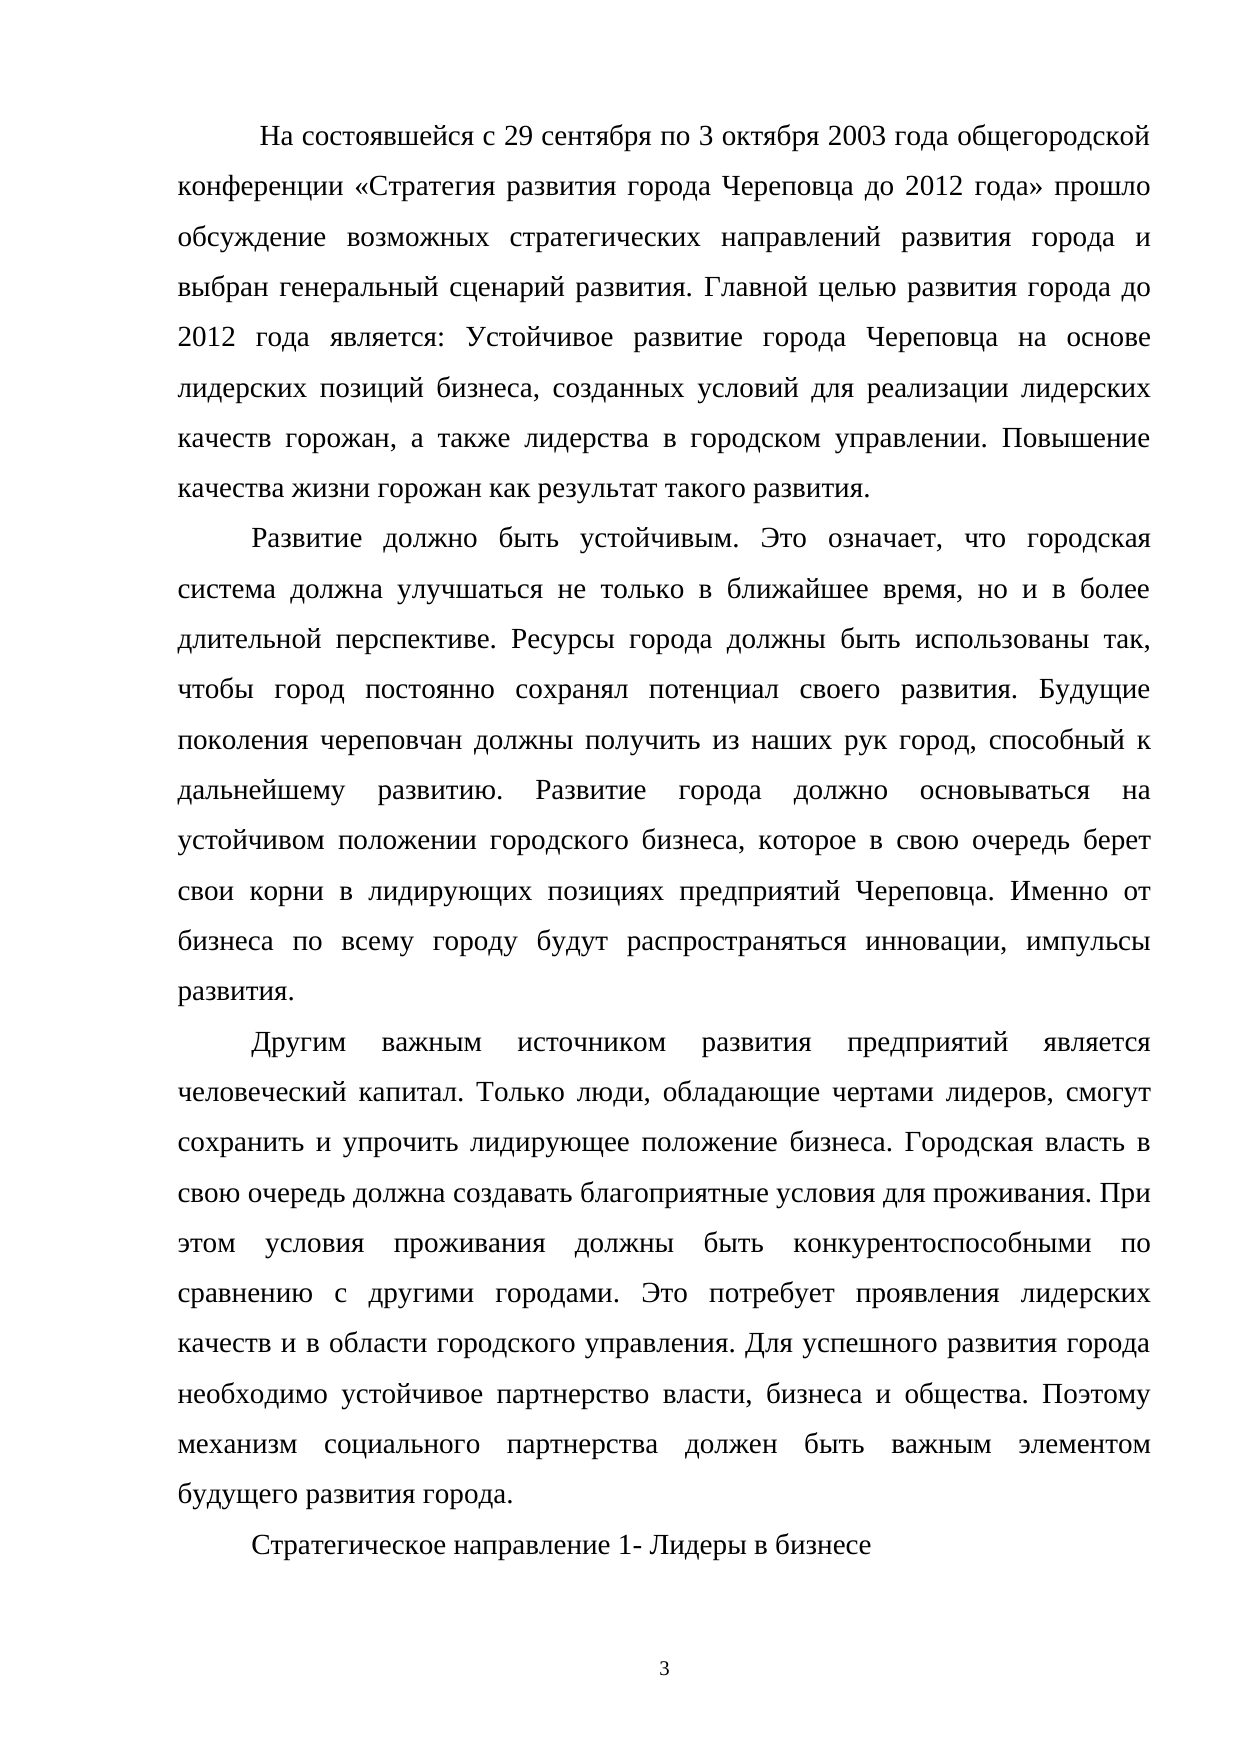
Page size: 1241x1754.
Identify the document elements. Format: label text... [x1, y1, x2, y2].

text Другим важным источником развития предприятий является человеческий капитал. Только люди, обладающие чертами лидеров, смогут сохранить и упрочить лидирующее положение бизнеса. Городская власть в свою очередь должна создавать благоприятные условия для проживания. При этом условия проживания должны быть конкурентоспособными по сравнению с другими городами. Это потребует проявления лидерских качеств и в области городского управления. Для успешного развития города необходимо устойчивое партнерство власти, бизнеса и общества. Поэтому механизм социального партнерства должен быть важным элементом будущего развития города. [177, 1024, 1152, 1510]
text Стратегическое направление 1- Лидеры в бизнесе [177, 1527, 1152, 1560]
text Развитие должно быть устойчивым. Это означает, что городская система должна улучшаться не только в ближайшее время, но и в более длительной перспективе. Ресурсы города должны быть использованы так, чтобы город постоянно сохранял потенциал своего развития. Будущие поколения череповчан должны получить из наших рук город, способный к дальнейшему развитию. Развитие города должно основываться на устойчивом положении городского бизнеса, которое в свою очередь берет свои корни в лидирующих позициях предприятий Череповца. Именно от бизнеса по всему городу будут распространяться инновации, импульсы развития. [177, 521, 1152, 1007]
text На состоявшейся с 29 сентября по 3 октября 2003 года общегородской конференции «Стратегия развития города Череповца до 2012 года» прошло обсуждение возможных стратегических направлений развития города и выбран генеральный сценарий развития. Главной целью развития города до 2012 года является: Устойчивое развитие города Череповца на основе лидерских позиций бизнеса, созданных условий для реализации лидерских качеств горожан, а также лидерства в городском управлении. Повышение качества жизни горожан как результат такого развития. [177, 118, 1152, 504]
